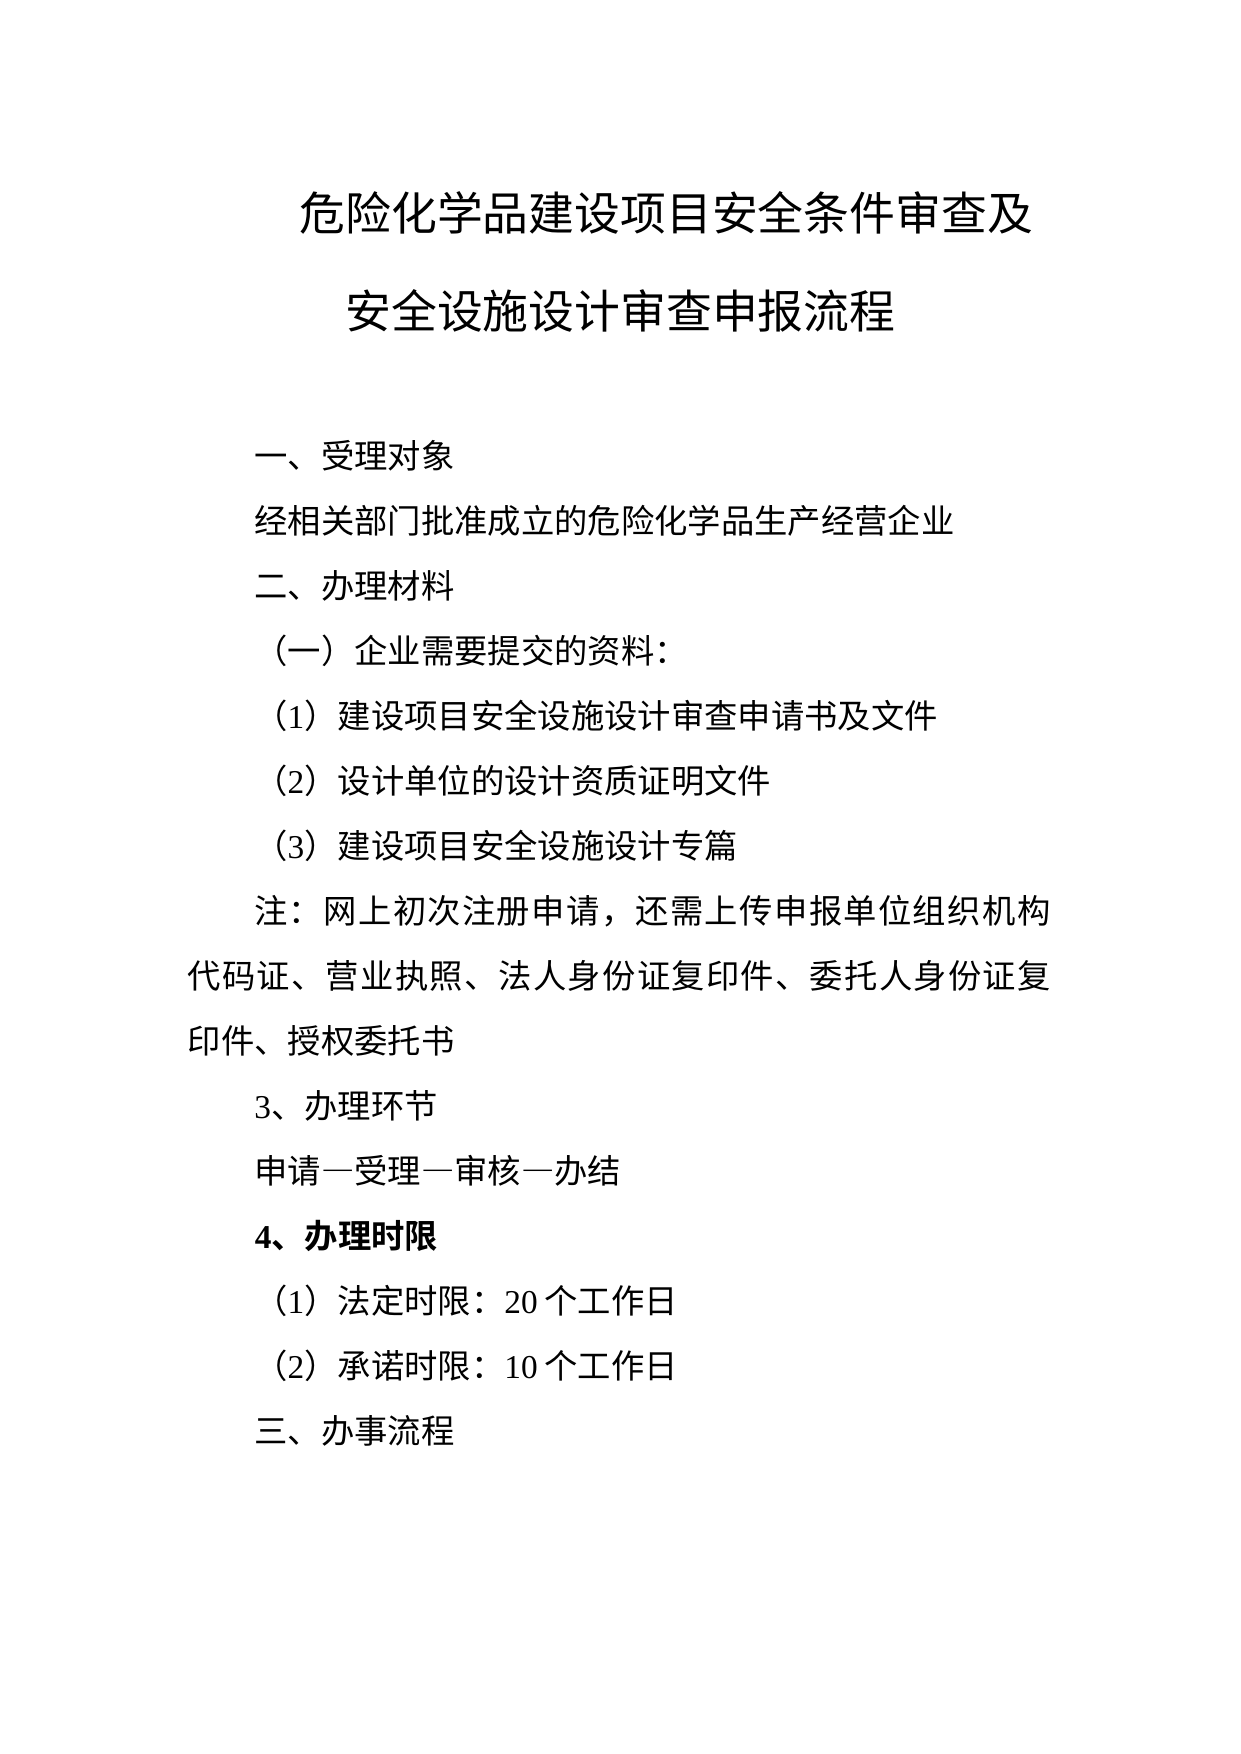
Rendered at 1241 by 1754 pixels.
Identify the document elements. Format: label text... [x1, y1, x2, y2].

text （2）承诺时限：10个工作日 [187, 1332, 1053, 1397]
text （3）建设项目安全设施设计专篇 [187, 812, 1053, 877]
text 二、办理材料 [187, 552, 1053, 617]
text 3、办理环节 [187, 1072, 1053, 1137]
text 三、办事流程 [187, 1397, 1053, 1462]
text 申请—受理—审核—办结 [187, 1137, 1053, 1202]
text 注：网上初次注册申请，还需上传申报单位组织机构代码证、营业执照、法人身份证复印件、委托人身份证复印件、授权委托书 [187, 877, 1053, 1072]
text （1）建设项目安全设施设计审查申请书及文件 [187, 682, 1053, 747]
text 4、办理时限 [187, 1202, 1053, 1267]
text （一）企业需要提交的资料： [187, 617, 1053, 682]
text 一、受理对象 [187, 422, 1053, 487]
text 危险化学品建设项目安全条件审查及安全设施设计审查申报流程 [187, 162, 1053, 357]
text （1）法定时限：20个工作日 [187, 1267, 1053, 1332]
text （2）设计单位的设计资质证明文件 [187, 747, 1053, 812]
text 经相关部门批准成立的危险化学品生产经营企业 [187, 487, 1053, 552]
